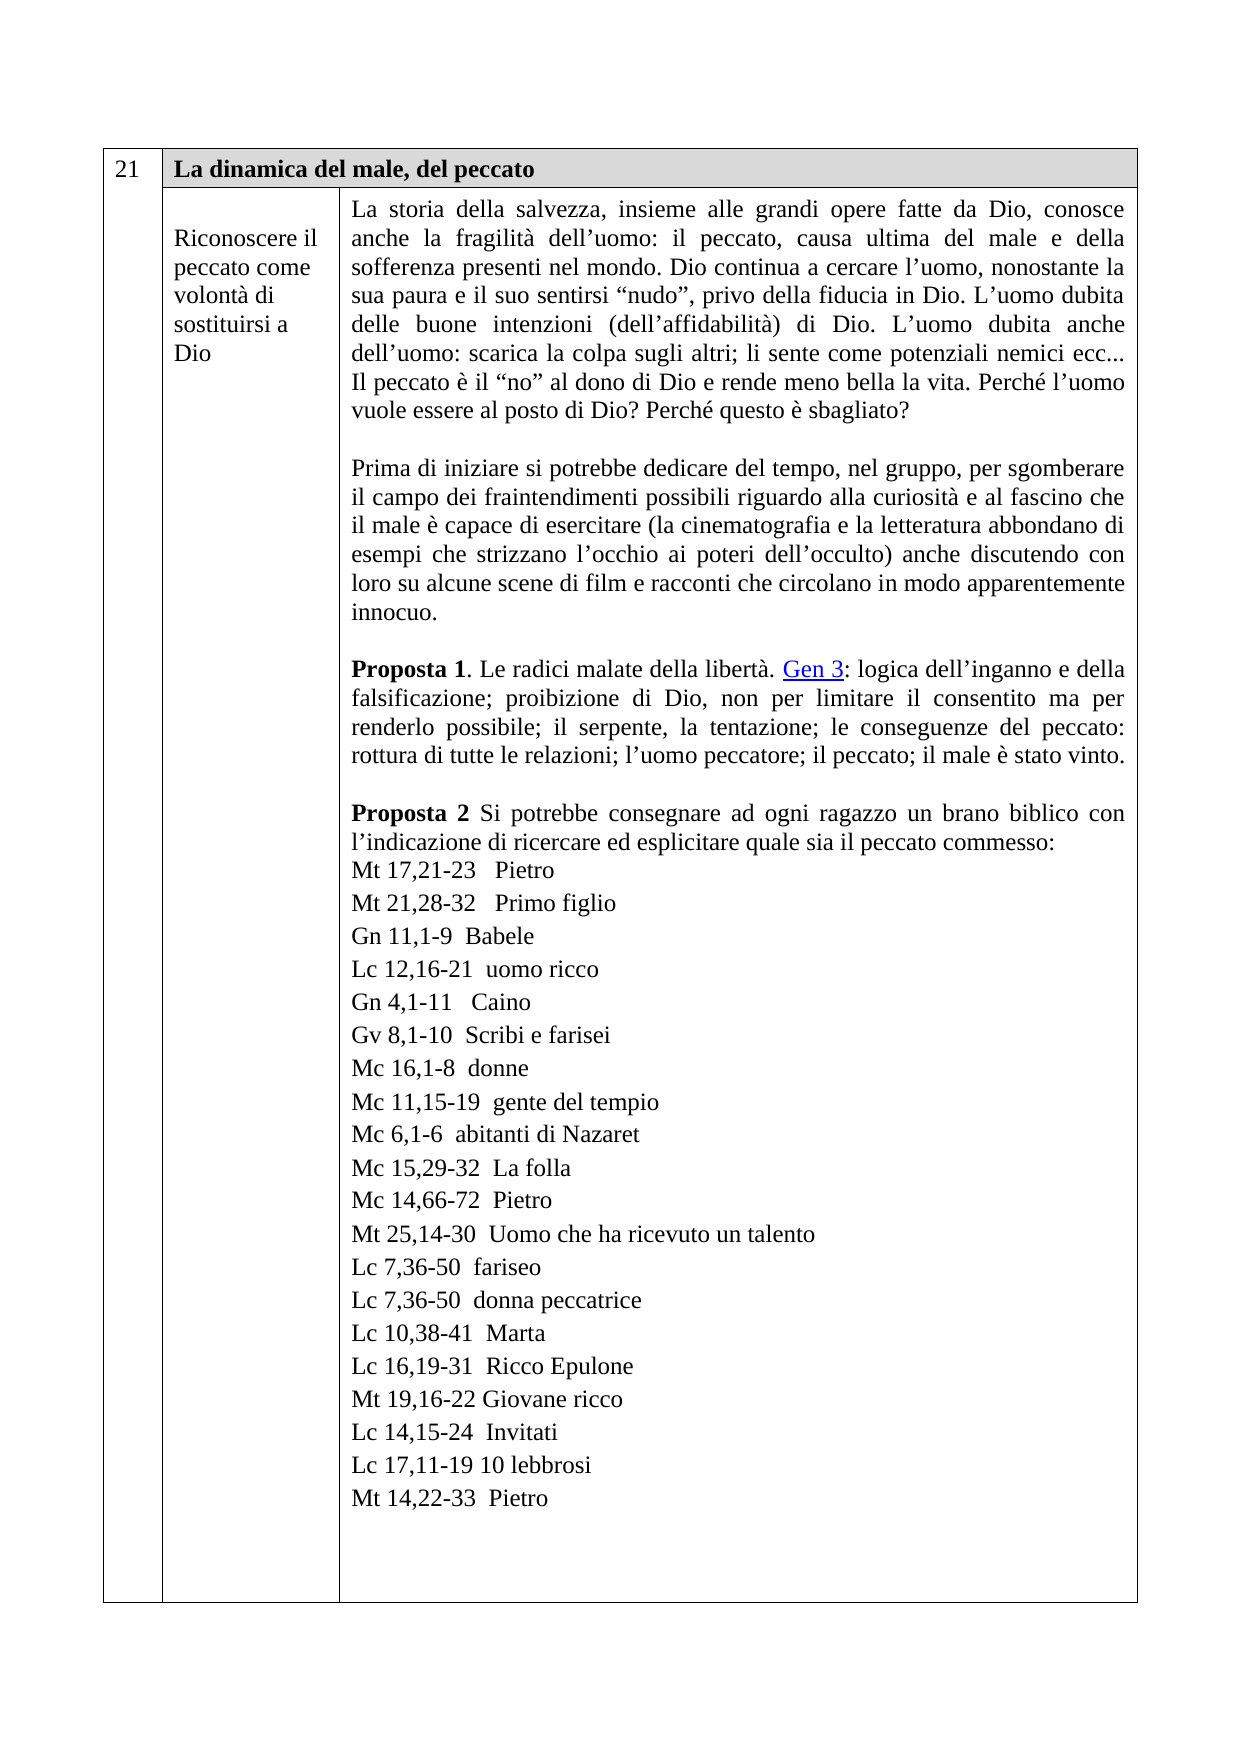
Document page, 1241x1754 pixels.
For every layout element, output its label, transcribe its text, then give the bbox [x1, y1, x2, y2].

table_header 21 [104, 149, 162, 1602]
table_cell Riconoscere il peccato come volontà di sostituirsi a Dio [163, 188, 339, 1602]
table_cell La storia della salvezza, insieme alle grandi opere fatte da Dio, conosce anche la fragilità dell’uomo: il peccato, causa ultima del male e della sofferenza presenti nel mondo. Dio continua a cercare l’uomo, nonostante la sua paura e il suo sentirsi “nudo”, privo della fiducia in Dio. L’uomo dubita delle buone intenzioni (dell’affidabilità) di Dio. L’uomo dubita anche dell’uomo: scarica la colpa sugli altri; li sente come potenziali nemici ecc... Il peccato è il “no” al dono di Dio e rende meno bella la vita. Perché l’uomo vuole essere al posto di Dio? Perché questo è sbagliato? Prima di iniziare si potrebbe dedicare del tempo, nel gruppo, per sgomberare il campo dei fraintendimenti possibili riguardo alla curiosità e al fascino che il male è capace di esercitare (la cinematografia e la letteratura abbondano di esempi che strizzano l’occhio ai poteri dell’occulto) anche discutendo con loro su alcune scene di film e racconti che circolano in modo apparentemente innocuo. Proposta 1. Le radici malate della libertà. Gen 3: logica dell’inganno e della falsificazione; proibizione di Dio, non per limitare il consentito ma per renderlo possibile; il serpente, la tentazione; le conseguenze del peccato: rottura di tutte le relazioni; l’uomo peccatore; il peccato; il male è stato vinto. Proposta 2 Si potrebbe consegnare ad ogni ragazzo un brano biblico con l’indicazione di ricercare ed esplicitare quale sia il peccato commesso: Mt 17,21-23 Pietro Mt 21,28-32 Primo figlio Gn 11,1-9 Babele Lc 12,16-21 uomo ricco Gn 4,1-11 Caino Gv 8,1-10 Scribi e farisei Mc 16,1-8 donne Mc 11,15-19 gente del tempio Mc 6,1-6 abitanti di Nazaret Mc 15,29-32 La folla Mc 14,66-72 Pietro Mt 25,14-30 Uomo che ha ricevuto un talento Lc 7,36-50 fariseo Lc 7,36-50 donna peccatrice Lc 10,38-41 Marta Lc 16,19-31 Ricco Epulone Mt 19,16-22 Giovane ricco Lc 14,15-24 Invitati Lc 17,11-19 10 lebbrosi Mt 14,22-33 Pietro [340, 188, 1137, 1602]
table_header La dinamica del male, del peccato [163, 149, 1137, 187]
